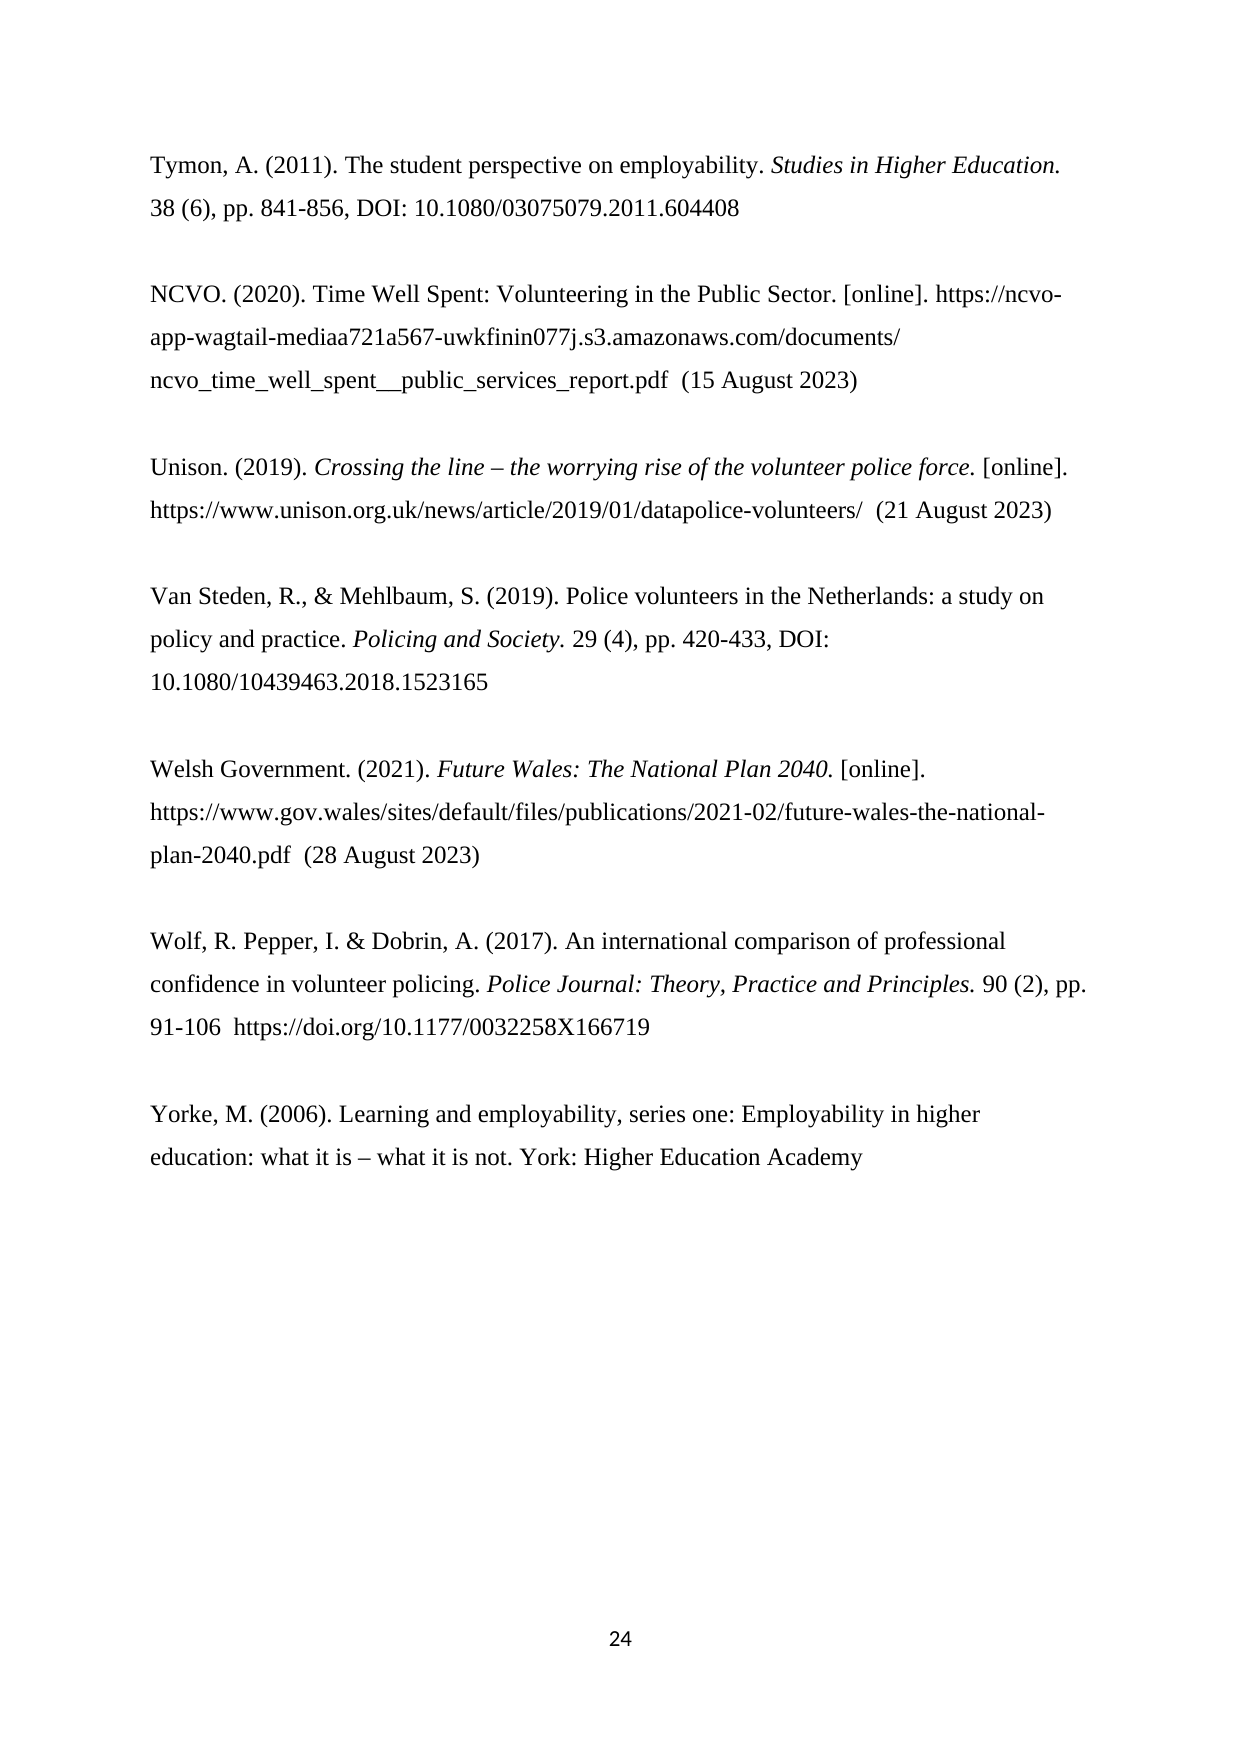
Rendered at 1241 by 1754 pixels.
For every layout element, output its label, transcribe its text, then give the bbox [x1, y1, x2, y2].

text Unison. (2019). Crossing the line – the worrying rise of the volunteer police force. [online]. https://www.unison.org.uk/news/article/2019/01/datapolice-volunteers/ (21 August 2023) [150, 452, 1090, 524]
text Tymon, A. (2011). The student perspective on employability. Studies in Higher Education. 38 (6), pp. 841-856, DOI: 10.1080/03075079.2011.604408 [150, 150, 1090, 222]
text Yorke, M. (2006). Learning and employability, series one: Employability in higher [150, 1099, 1090, 1127]
text education: what it is – what it is not. York: Higher Education Academy [150, 1142, 1090, 1171]
text Welsh Government. (2021). Future Wales: The National Plan 2040. [online]. https://www.gov.wales/sites/default/files/publications/2021-02/future-wales-the-national-plan-2040.pdf (28 August 2023) [150, 754, 1090, 869]
text NCVO. (2020). Time Well Spent: Volunteering in the Public Sector. [online]. https://ncvo-app-wagtail-mediaa721a567-uwkfinin077j.s3.amazonaws.com/documents/ncvo_time_well_spent__public_services_report.pdf (15 August 2023) [150, 279, 1090, 394]
text Van Steden, R., & Mehlbaum, S. (2019). Police volunteers in the Netherlands: a study on policy and practice. Policing and Society. 29 (4), pp. 420-433, DOI: 10.1080/10439463.2018.1523165 [150, 581, 1090, 696]
text Wolf, R. Pepper, I. & Dobrin, A. (2017). An international comparison of professional confidence in volunteer policing. Police Journal: Theory, Practice and Principles. 90 (2), pp. 91-106 https://doi.org/10.1177/0032258X166719 [150, 926, 1090, 1041]
